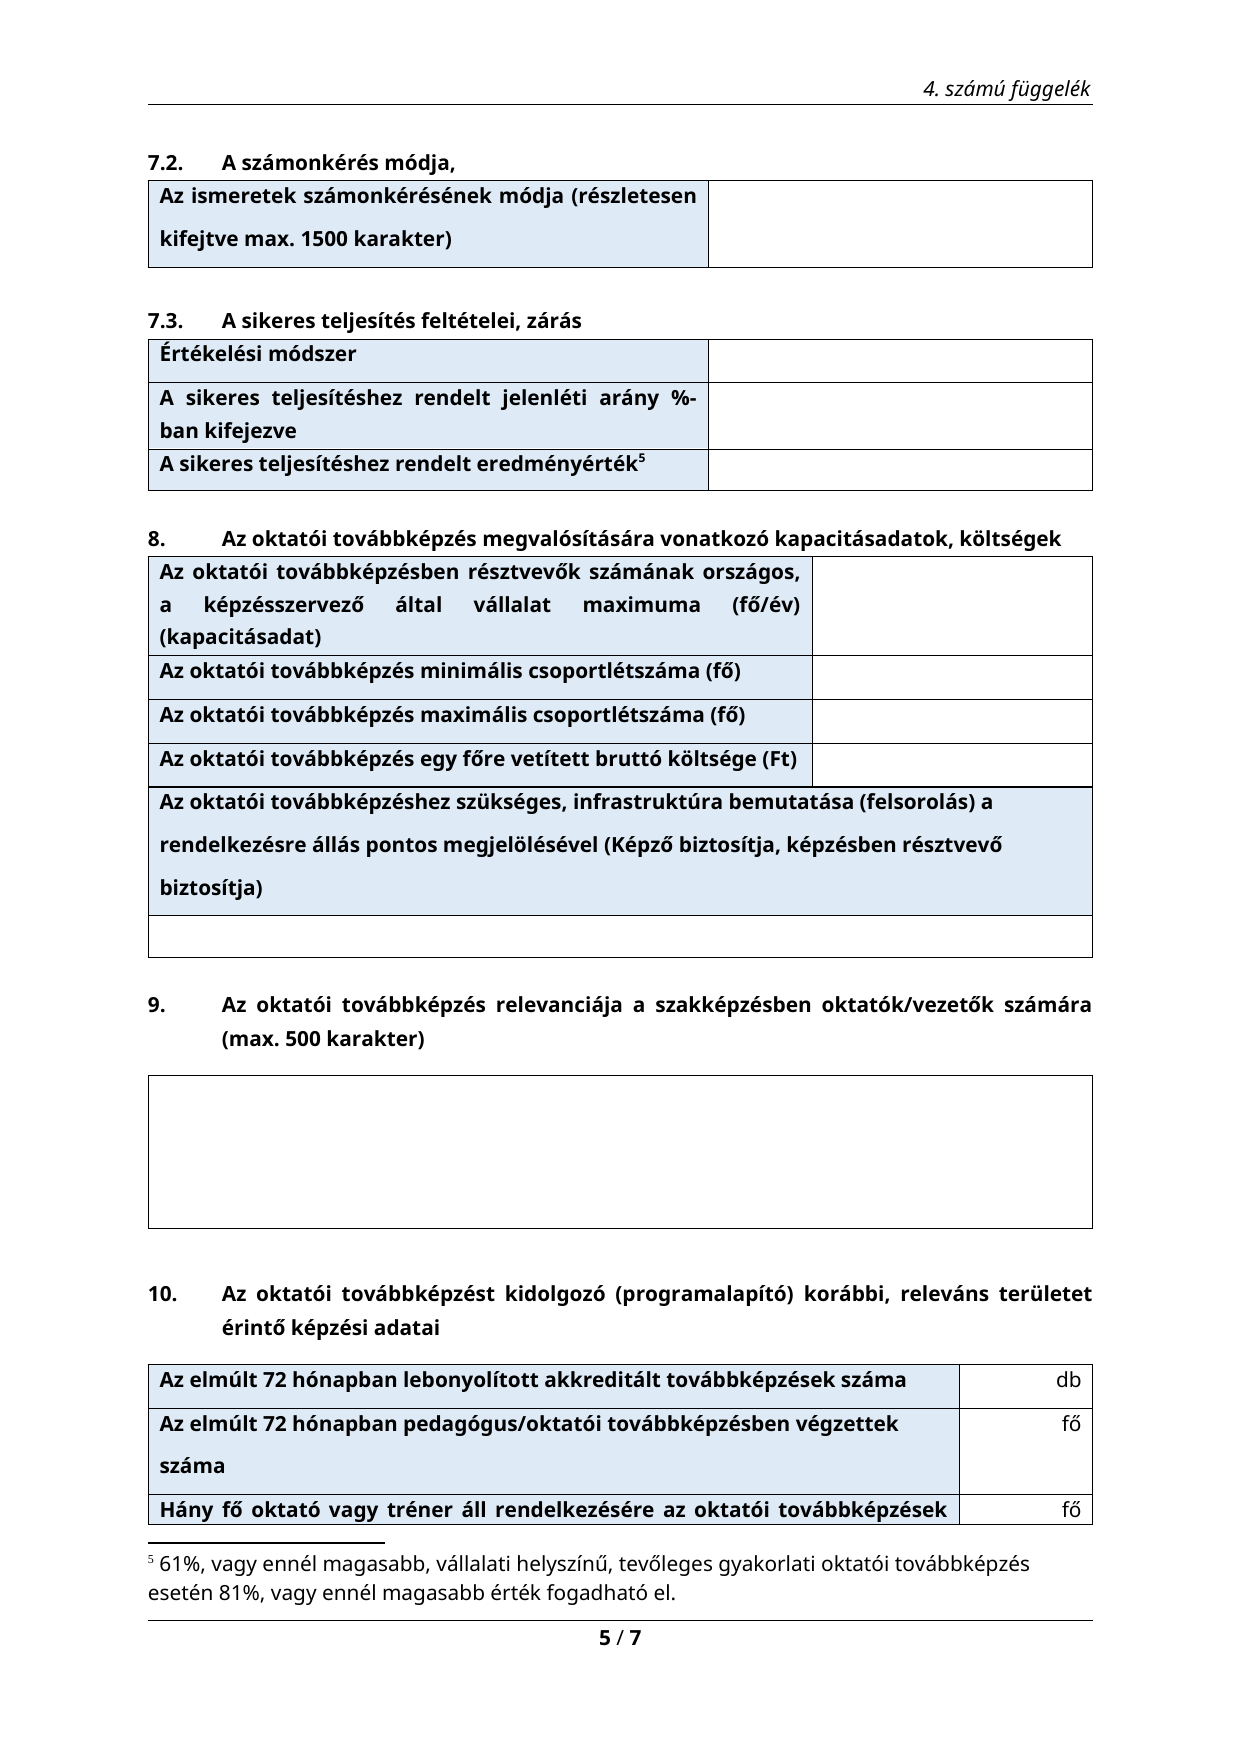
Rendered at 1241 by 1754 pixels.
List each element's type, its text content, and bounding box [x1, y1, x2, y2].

table_cell A sikeres teljesítéshez rendelt eredményérték [149, 450, 708, 490]
list Az oktatói továbbképzést kidolgozó (programalapító) korábbi, releváns területet érintő képzési adatai [148, 1279, 1093, 1342]
table_header Az oktatói továbbképzésben résztvevők számának országos, a képzésszervező által vállalat maximuma (fő/év) (kapacitásadat) [149, 557, 812, 655]
table_cell fő [960, 1495, 1092, 1524]
table_header Értékelési módszer [149, 340, 708, 382]
table_cell [813, 744, 1092, 786]
table_header [813, 557, 1092, 655]
table_cell [709, 383, 1092, 448]
table_cell Az oktatói továbbképzéshez szükséges, infrastruktúra bemutatása (felsorolás) a rendelkezésre állás pontos megjelölésével (Képző biztosítja, képzésben résztvevő biztosítja) [149, 788, 1092, 915]
table_cell Az oktatói továbbképzés minimális csoportlétszáma (fő) [149, 656, 812, 699]
table_header db [960, 1365, 1092, 1408]
table_cell fő [960, 1409, 1092, 1494]
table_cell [149, 1495, 959, 1524]
table_header [709, 340, 1092, 382]
table_cell [813, 700, 1092, 743]
table_cell Az oktatói továbbképzés maximális csoportlétszáma (fő) [149, 700, 812, 743]
table_header Az ismeretek számonkérésének módja (részletesen kifejtve max. 1500 karakter) [149, 181, 708, 267]
table_cell [813, 656, 1092, 699]
table_cell [709, 450, 1092, 490]
table_cell [149, 916, 1092, 957]
table_header Az elmúlt 72 hónapban lebonyolított akkreditált továbbképzések száma [149, 1365, 959, 1408]
table_cell Az elmúlt 72 hónapban pedagógus/oktatói továbbképzésben végzettek száma [149, 1409, 959, 1494]
table_header [149, 1076, 1092, 1228]
list Az oktatói továbbképzés relevanciája a szakképzésben oktatók/vezetők számára (max. 500 karakter) [148, 991, 1093, 1053]
list A sikeres teljesítés feltételei, zárás [148, 306, 1093, 334]
list Az oktatói továbbképzés megvalósítására vonatkozó kapacitásadatok, költségek [148, 524, 1093, 552]
table_cell A sikeres teljesítéshez rendelt jelenléti arány %-ban kifejezve [149, 383, 708, 448]
list A számonkérés módja, [148, 148, 1093, 176]
table_cell Az oktatói továbbképzés egy főre vetített bruttó költsége (Ft) [149, 744, 812, 786]
table_header [709, 181, 1092, 267]
